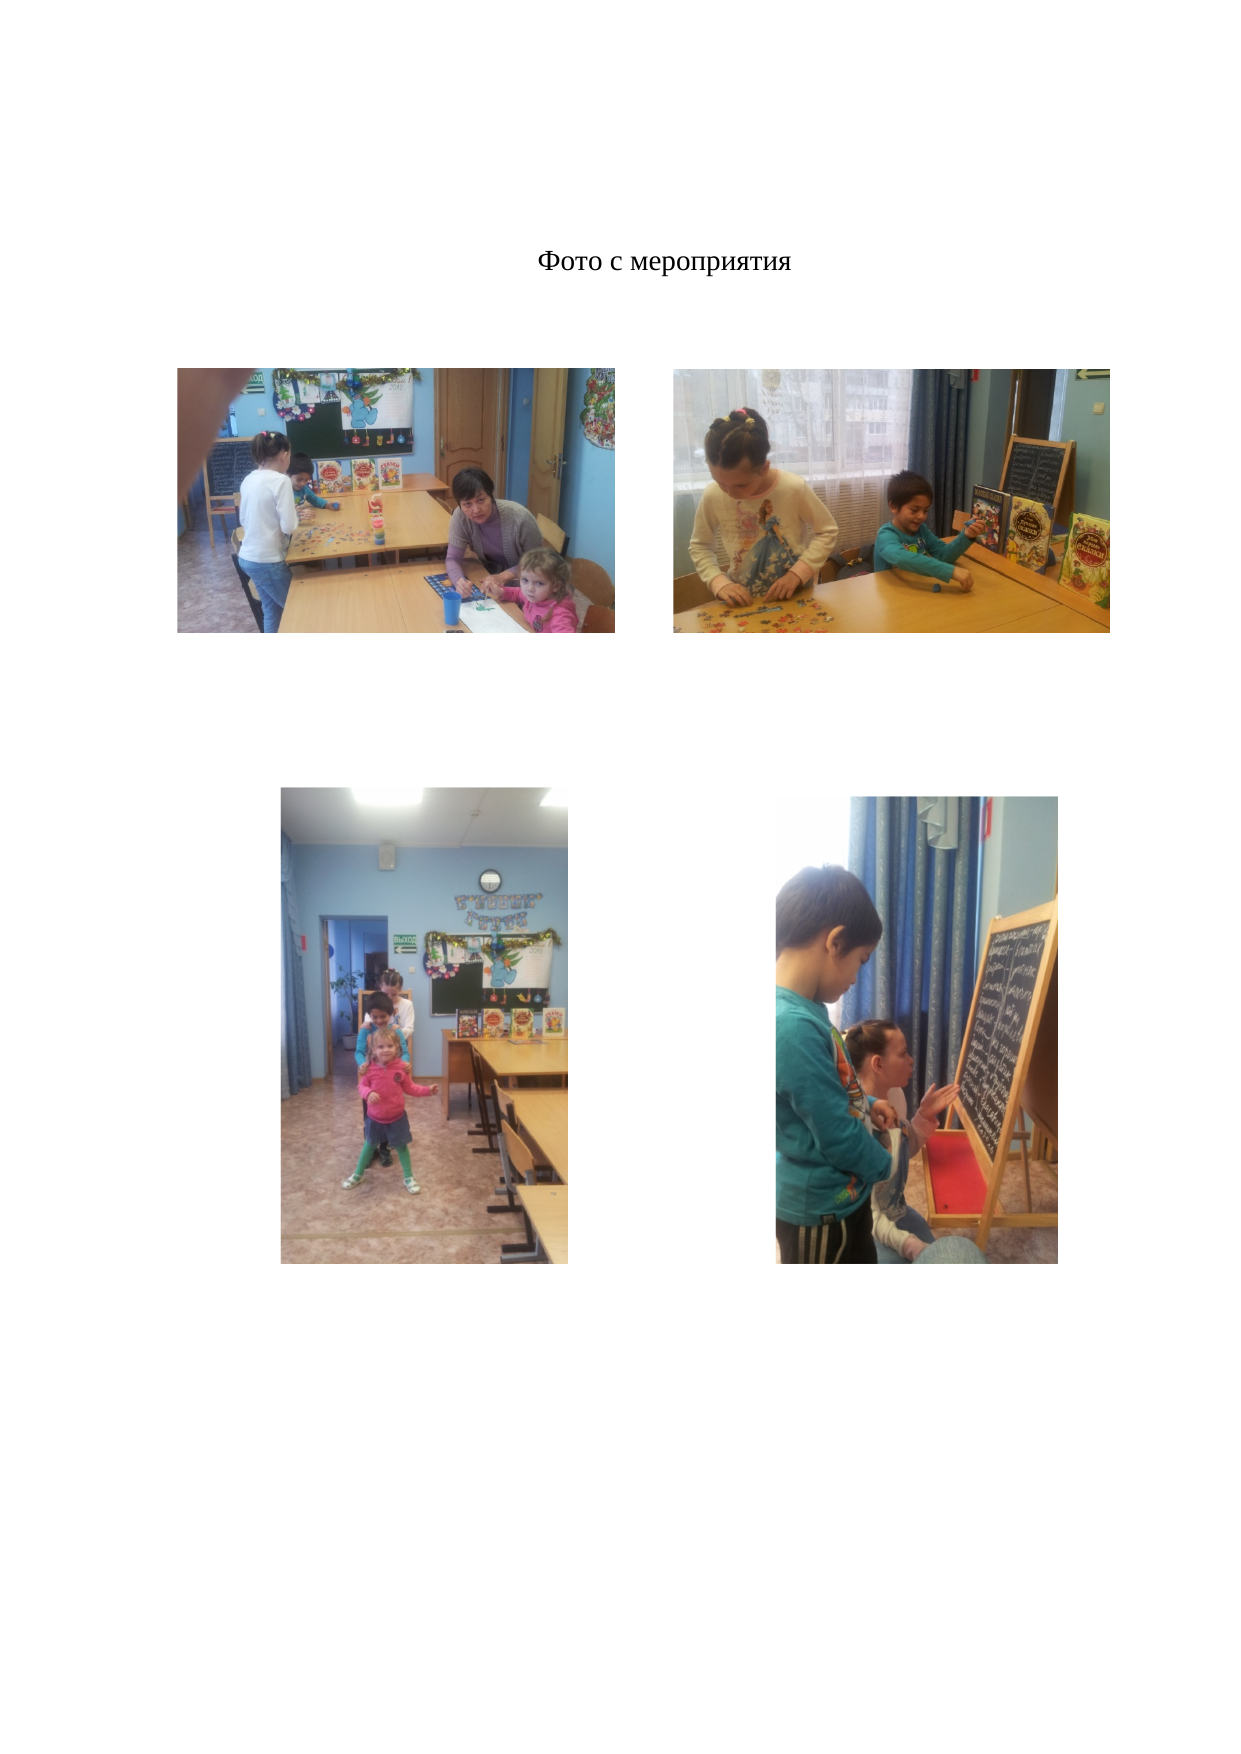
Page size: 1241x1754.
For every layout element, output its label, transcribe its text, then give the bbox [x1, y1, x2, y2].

picture [281, 788, 568, 1263]
picture [776, 797, 1058, 1263]
picture [673, 369, 1110, 633]
text Фото с мероприятия [177, 243, 1152, 277]
picture [177, 368, 615, 633]
